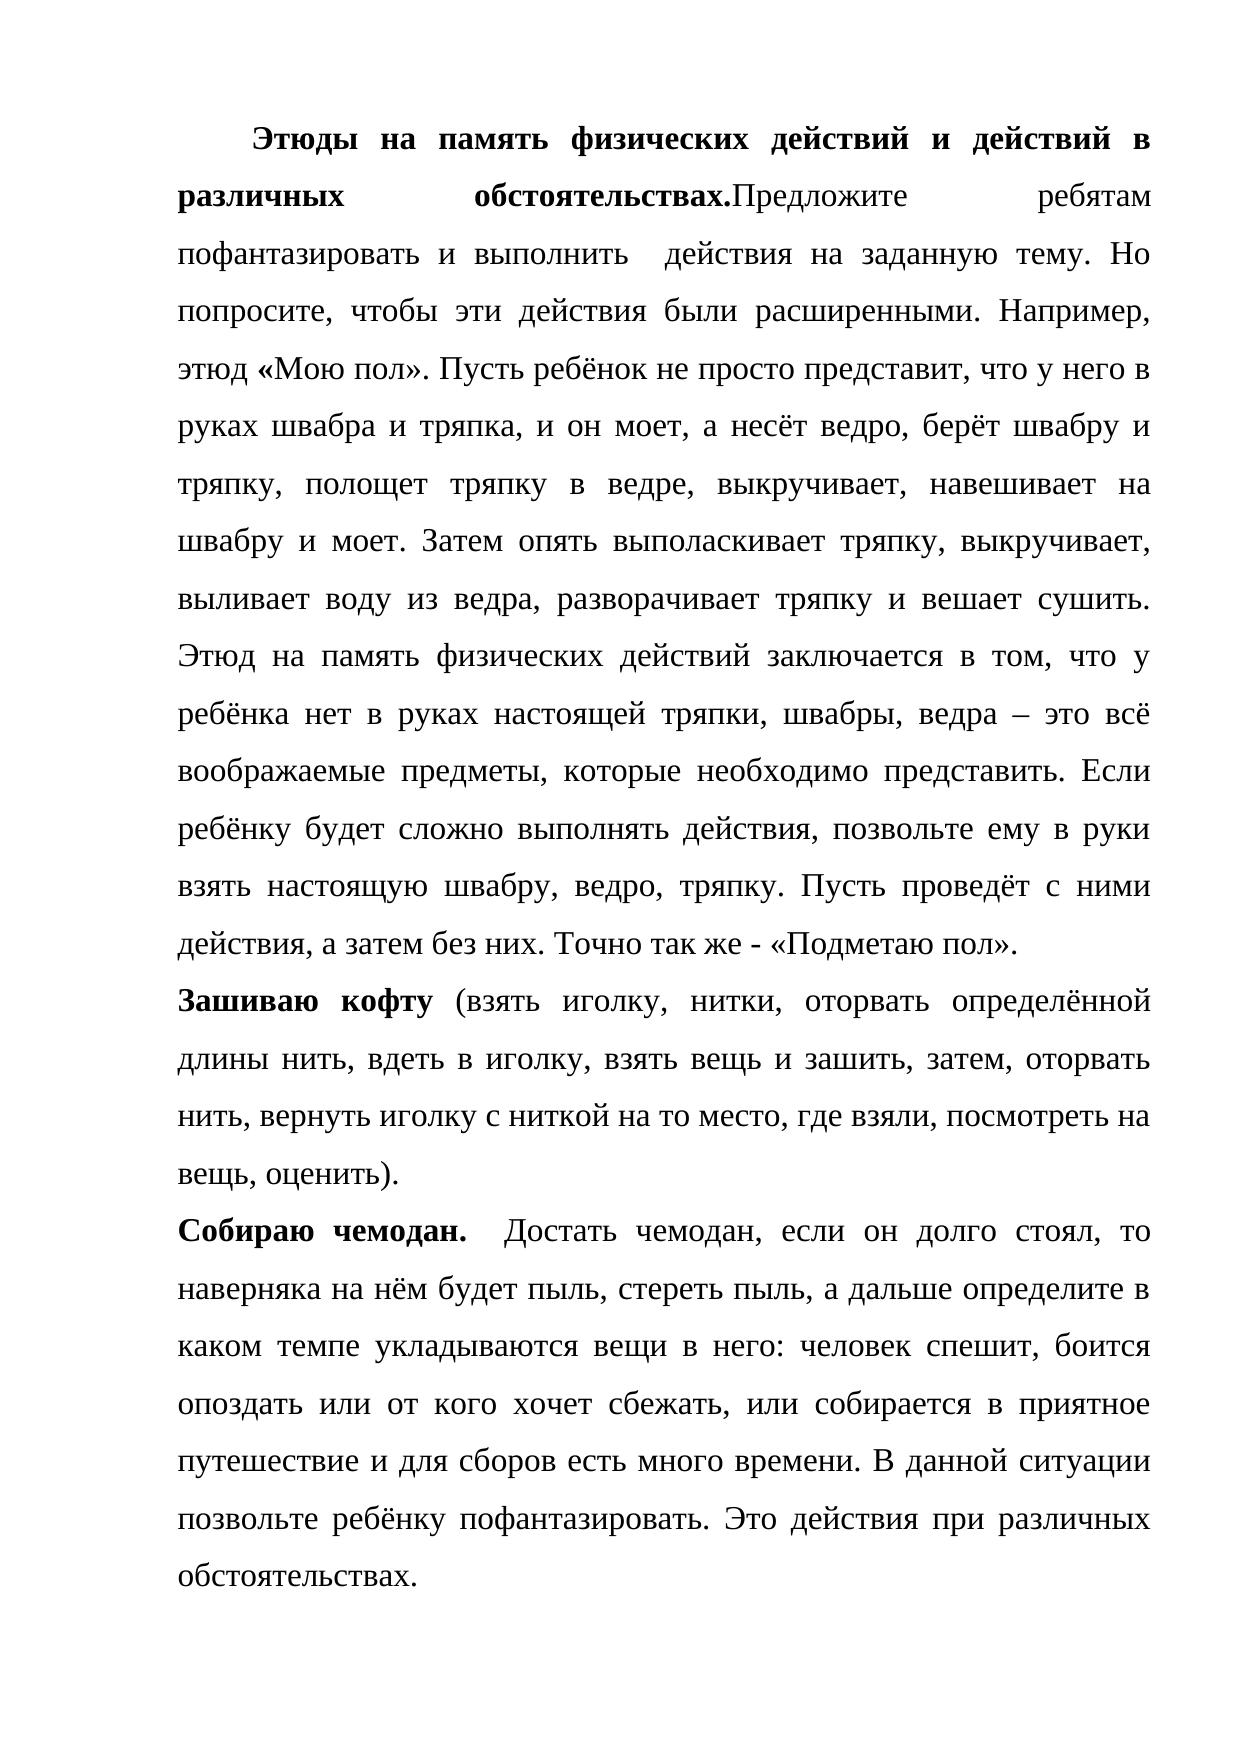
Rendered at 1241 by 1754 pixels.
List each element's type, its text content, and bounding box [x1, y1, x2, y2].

text Этюды на память физических действий и действий в различных обстоятельствах.Предложите ребятам пофантазировать и выполнить действия на заданную тему. Но попросите, чтобы эти действия были расширенными. Например, этюд «Мою пол». Пусть ребёнок не просто представит, что у него в руках швабра и тряпка, и он моет, а несёт ведро, берёт швабру и тряпку, полощет тряпку в ведре, выкручивает, навешивает на швабру и моет. Затем опять выполаскивает тряпку, выкручивает, выливает воду из ведра, разворачивает тряпку и вешает сушить. Этюд на память физических действий заключается в том, что у ребёнка нет в руках настоящей тряпки, швабры, ведра – это всё воображаемые предметы, которые необходимо представить. Если ребёнку будет сложно выполнять действия, позвольте ему в руки взять настоящую швабру, ведро, тряпку. Пусть проведёт с ними действия, а затем без них. Точно так же - «Подметаю пол». [177, 118, 1152, 961]
text Зашиваю кофту (взять иголку, нитки, оторвать определённой длины нить, вдеть в иголку, взять вещь и зашить, затем, оторвать нить, вернуть иголку с ниткой на то место, где взяли, посмотреть на вещь, оценить). [177, 981, 1152, 1191]
text Собираю чемодан. Достать чемодан, если он долго стоял, то наверняка на нём будет пыль, стереть пыль, а дальше определите в каком темпе укладываются вещи в него: человек спешит, боится опоздать или от кого хочет сбежать, или собирается в приятное путешествие и для сборов есть много времени. В данной ситуации позвольте ребёнку пофантазировать. Это действия при различных обстоятельствах. [177, 1211, 1152, 1594]
